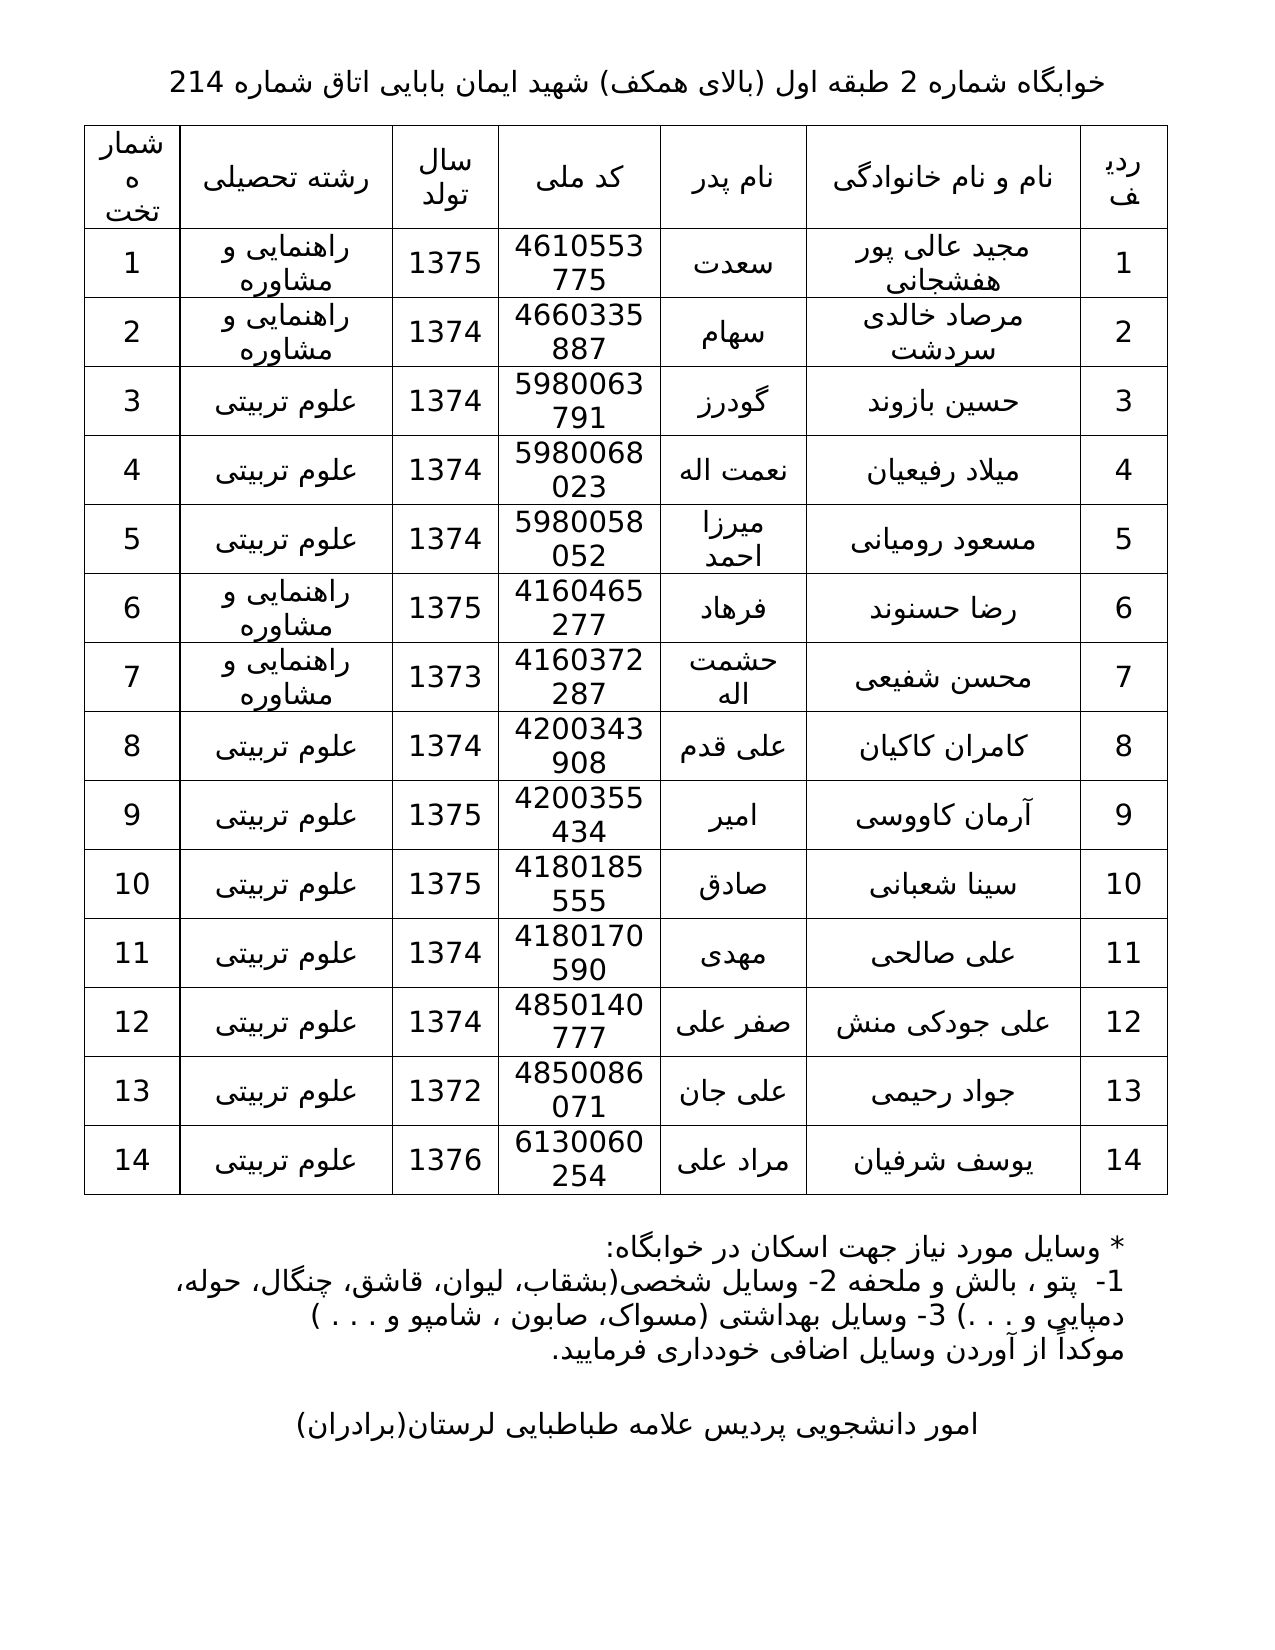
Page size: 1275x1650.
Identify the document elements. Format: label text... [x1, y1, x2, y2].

table_cell 1375 [393, 574, 498, 642]
table_cell 9 [85, 781, 179, 849]
table_cell فرهاد [661, 574, 806, 642]
table_cell 8 [85, 712, 179, 780]
table_cell سهام [661, 298, 806, 366]
table_cell 1374 [393, 436, 498, 504]
table_cell آرمان کاووسی [807, 781, 1080, 849]
table_cell صفر علی [661, 988, 806, 1056]
table_cell 5980063791 [499, 367, 660, 435]
table_cell 7 [85, 643, 179, 711]
table_cell 1373 [393, 643, 498, 711]
table_cell میلاد رفیعیان [807, 436, 1080, 504]
table_cell 14 [85, 1126, 179, 1194]
table_cell رضا حسنوند [807, 574, 1080, 642]
text 1- پتو ، بالش و ملحفه 2- وسایل شخصی(بشقاب، لیوان، قاشق، چنگال، حوله، دمپایی و . . .) 3- وسایل بهداشتی (مسواک، صابون ، شامپو و . . . ) [150, 1264, 1125, 1332]
table_cell علی صالحی [807, 919, 1080, 987]
text * وسایل مورد نیاز جهت اسکان در خوابگاه: [150, 1230, 1125, 1264]
table_header رشته تحصیلی [181, 126, 392, 228]
table_cell سینا شعبانی [807, 850, 1080, 918]
table_cell علی جودکی منش [807, 988, 1080, 1056]
text خوابگاه شماره 2 طبقه اول (بالای همکف) شهید ایمان بابایی اتاق شماره 214 [150, 66, 1125, 99]
text امور دانشجویی پردیس علامه طباطبایی لرستان(برادران) [150, 1407, 1125, 1441]
table_cell 1 [1081, 229, 1167, 297]
table_cell 6 [1081, 574, 1167, 642]
table_cell 4200355434 [499, 781, 660, 849]
table_cell گودرز [661, 367, 806, 435]
table_cell 2 [1081, 298, 1167, 366]
table_cell 4180185555 [499, 850, 660, 918]
table_cell راهنمایی و مشاوره [181, 574, 392, 642]
table_header سال تولد [393, 126, 498, 228]
table_cell 11 [85, 919, 179, 987]
table_cell 1374 [393, 505, 498, 573]
table_cell 1374 [393, 298, 498, 366]
table_cell یوسف شرفیان [807, 1126, 1080, 1194]
table_cell 10 [85, 850, 179, 918]
table_cell 1374 [393, 988, 498, 1056]
table_cell 4160372287 [499, 643, 660, 711]
table_cell 4610553775 [499, 229, 660, 297]
table_cell جواد رحیمی [807, 1057, 1080, 1125]
table_cell 1374 [393, 919, 498, 987]
table_cell علوم تربیتی [181, 850, 392, 918]
table_cell امیر [661, 781, 806, 849]
table_cell 1376 [393, 1126, 498, 1194]
table_cell میرزا احمد [661, 505, 806, 573]
table_cell 3 [85, 367, 179, 435]
table_cell 1375 [393, 850, 498, 918]
table_cell 5 [1081, 505, 1167, 573]
table_cell صادق [661, 850, 806, 918]
table_cell 4850140777 [499, 988, 660, 1056]
table_cell حشمت اله [661, 643, 806, 711]
table_cell 8 [1081, 712, 1167, 780]
table_cell 2 [85, 298, 179, 366]
table_cell 4 [85, 436, 179, 504]
table_cell علوم تربیتی [181, 988, 392, 1056]
table_cell علوم تربیتی [181, 1057, 392, 1125]
table_cell سعدت [661, 229, 806, 297]
table_cell علوم تربیتی [181, 505, 392, 573]
table_cell 1 [85, 229, 179, 297]
table_cell 13 [85, 1057, 179, 1125]
table_cell علوم تربیتی [181, 1126, 392, 1194]
table_cell علوم تربیتی [181, 367, 392, 435]
table_cell راهنمایی و مشاوره [181, 229, 392, 297]
table_cell 4180170590 [499, 919, 660, 987]
table_cell راهنمایی و مشاوره [181, 298, 392, 366]
table_cell 10 [1081, 850, 1167, 918]
table_cell 1372 [393, 1057, 498, 1125]
text موکداً از آوردن وسایل اضافی خودداری فرمایید. [150, 1332, 1125, 1366]
table_cell علوم تربیتی [181, 781, 392, 849]
table_cell 4 [1081, 436, 1167, 504]
table_cell 4850086071 [499, 1057, 660, 1125]
table_cell علوم تربیتی [181, 712, 392, 780]
table_cell مسعود رومیانی [807, 505, 1080, 573]
table_header کد ملی [499, 126, 660, 228]
table_cell 5 [85, 505, 179, 573]
table_cell 7 [1081, 643, 1167, 711]
table_cell 3 [1081, 367, 1167, 435]
table_cell 1375 [393, 781, 498, 849]
table_cell علی قدم [661, 712, 806, 780]
table_cell 14 [1081, 1126, 1167, 1194]
table_cell 12 [1081, 988, 1167, 1056]
table_cell 1374 [393, 712, 498, 780]
table_cell مرصاد خالدی سردشت [807, 298, 1080, 366]
table_cell 4660335887 [499, 298, 660, 366]
table_cell حسین بازوند [807, 367, 1080, 435]
table_cell علی جان [661, 1057, 806, 1125]
table_cell علوم تربیتی [181, 919, 392, 987]
table_cell 6 [85, 574, 179, 642]
table_cell 6130060254 [499, 1126, 660, 1194]
table_cell نعمت اله [661, 436, 806, 504]
table_header نام پدر [661, 126, 806, 228]
table_cell محسن شفیعی [807, 643, 1080, 711]
table_cell 1375 [393, 229, 498, 297]
table_header نام و نام خانوادگی [807, 126, 1080, 228]
table_cell مراد علی [661, 1126, 806, 1194]
table_header ردیف [1081, 126, 1167, 228]
table_cell 11 [1081, 919, 1167, 987]
table_cell 12 [85, 988, 179, 1056]
table_cell 5980058052 [499, 505, 660, 573]
table_cell راهنمایی و مشاوره [181, 643, 392, 711]
table_cell علوم تربیتی [181, 436, 392, 504]
table_cell مجید عالی پور هفشجانی [807, 229, 1080, 297]
table_cell 4200343908 [499, 712, 660, 780]
table_cell 1374 [393, 367, 498, 435]
table_cell 4160465277 [499, 574, 660, 642]
table_header شماره تخت [85, 126, 179, 228]
table_cell 5980068023 [499, 436, 660, 504]
table_cell 9 [1081, 781, 1167, 849]
table_cell مهدی [661, 919, 806, 987]
table_cell کامران کاکیان [807, 712, 1080, 780]
table_cell 13 [1081, 1057, 1167, 1125]
